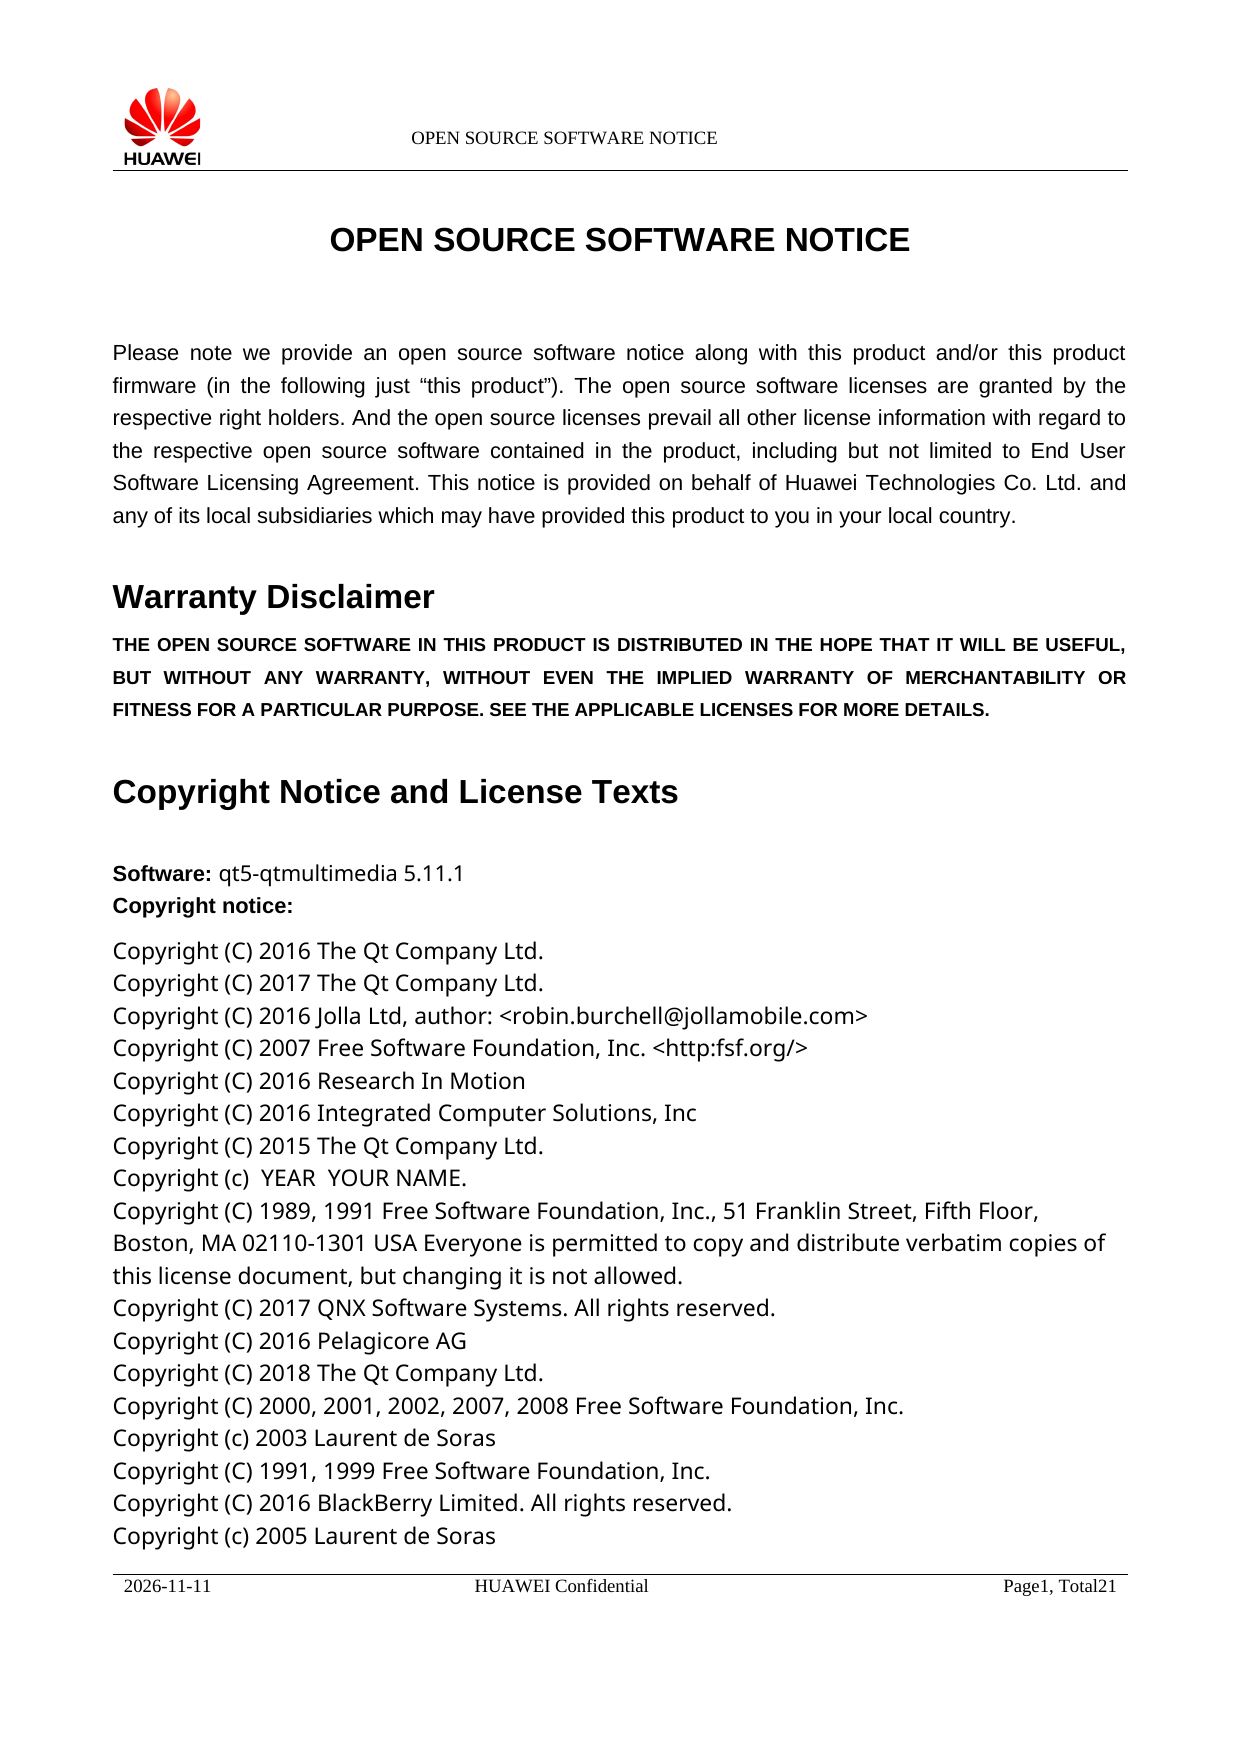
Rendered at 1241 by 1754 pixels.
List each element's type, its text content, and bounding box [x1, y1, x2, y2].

text Copyright Notice and License Texts [112, 759, 1128, 824]
picture [124, 88, 201, 165]
text Copyright notice: [112, 889, 1128, 921]
text Warranty Disclaimer [112, 564, 1128, 629]
text Please note we provide an open source software notice along with this product and/or this product firmware (in the following just “this product”). The open source software licenses are granted by the respective right holders. And the open source licenses prevail all other license information with regard to the respective open source software contained in the product, including but not limited to End User Software Licensing Agreement. This notice is provided on behalf of Huawei Technologies Co. Ltd. and any of its local subsidiaries which may have provided this product to you in your local country. [112, 336, 1128, 531]
title Software: qt5-qtmultimedia 5.11.1 [112, 856, 1128, 889]
text OPEN SOURCE SOFTWARE NOTICE [112, 206, 1128, 271]
text The open source software in this product is distributed in the hope that it will be useful, but WITHOUT ANY WARRANTY, without even the implied warranty of MERCHANTABILITY or FITNESS FOR A PARTICULAR PURPOSE. See the applicable licenses for more details. [112, 629, 1128, 726]
